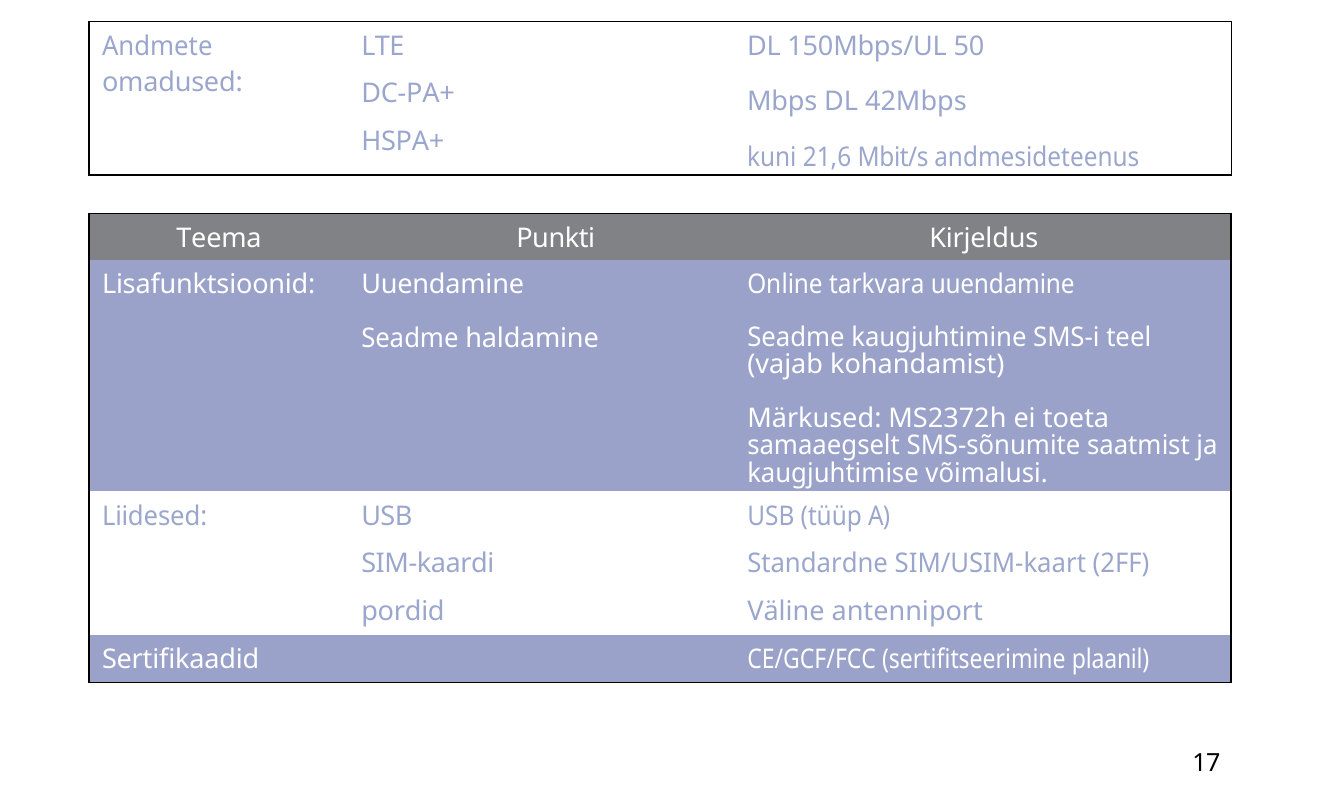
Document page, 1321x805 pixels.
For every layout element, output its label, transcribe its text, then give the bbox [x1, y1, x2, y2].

table_cell Liidesed: [90, 491, 341, 634]
table_cell Sertifikaadid [90, 635, 341, 682]
table_header Kirjeldus [671, 214, 1230, 260]
table_cell Lisafunktsioonid: [90, 260, 341, 491]
table_cell [341, 635, 671, 682]
table_cell USB SIM-kaardi pordid [341, 491, 671, 634]
table_cell Online tarkvara uuendamine Seadme kaugjuhtimine SMS-i teel (vajab kohandamist) Märkused: MS2372h ei toeta samaaegselt SMS-sõnumite saatmist ja kaugjuhtimise võimalusi. [671, 260, 1230, 491]
table_cell USB (tüüp A) Standardne SIM/USIM-kaart (2FF) Väline antenniport [671, 491, 1230, 634]
table_cell Uuendamine Seadme haldamine [341, 260, 671, 491]
table_cell CE/GCF/FCC (sertifitseerimine plaanil) [671, 635, 1230, 682]
table_cell Andmete omadused: [90, 22, 311, 174]
table_header Punkti [341, 214, 671, 260]
table_cell LTE DC-PA+ HSPA+ [311, 22, 656, 174]
table_cell DL 150Mbps/UL 50 Mbps DL 42Mbps kuni 21,6 Mbit/s andmesideteenus [656, 22, 1231, 174]
table_header Teema [90, 214, 341, 260]
